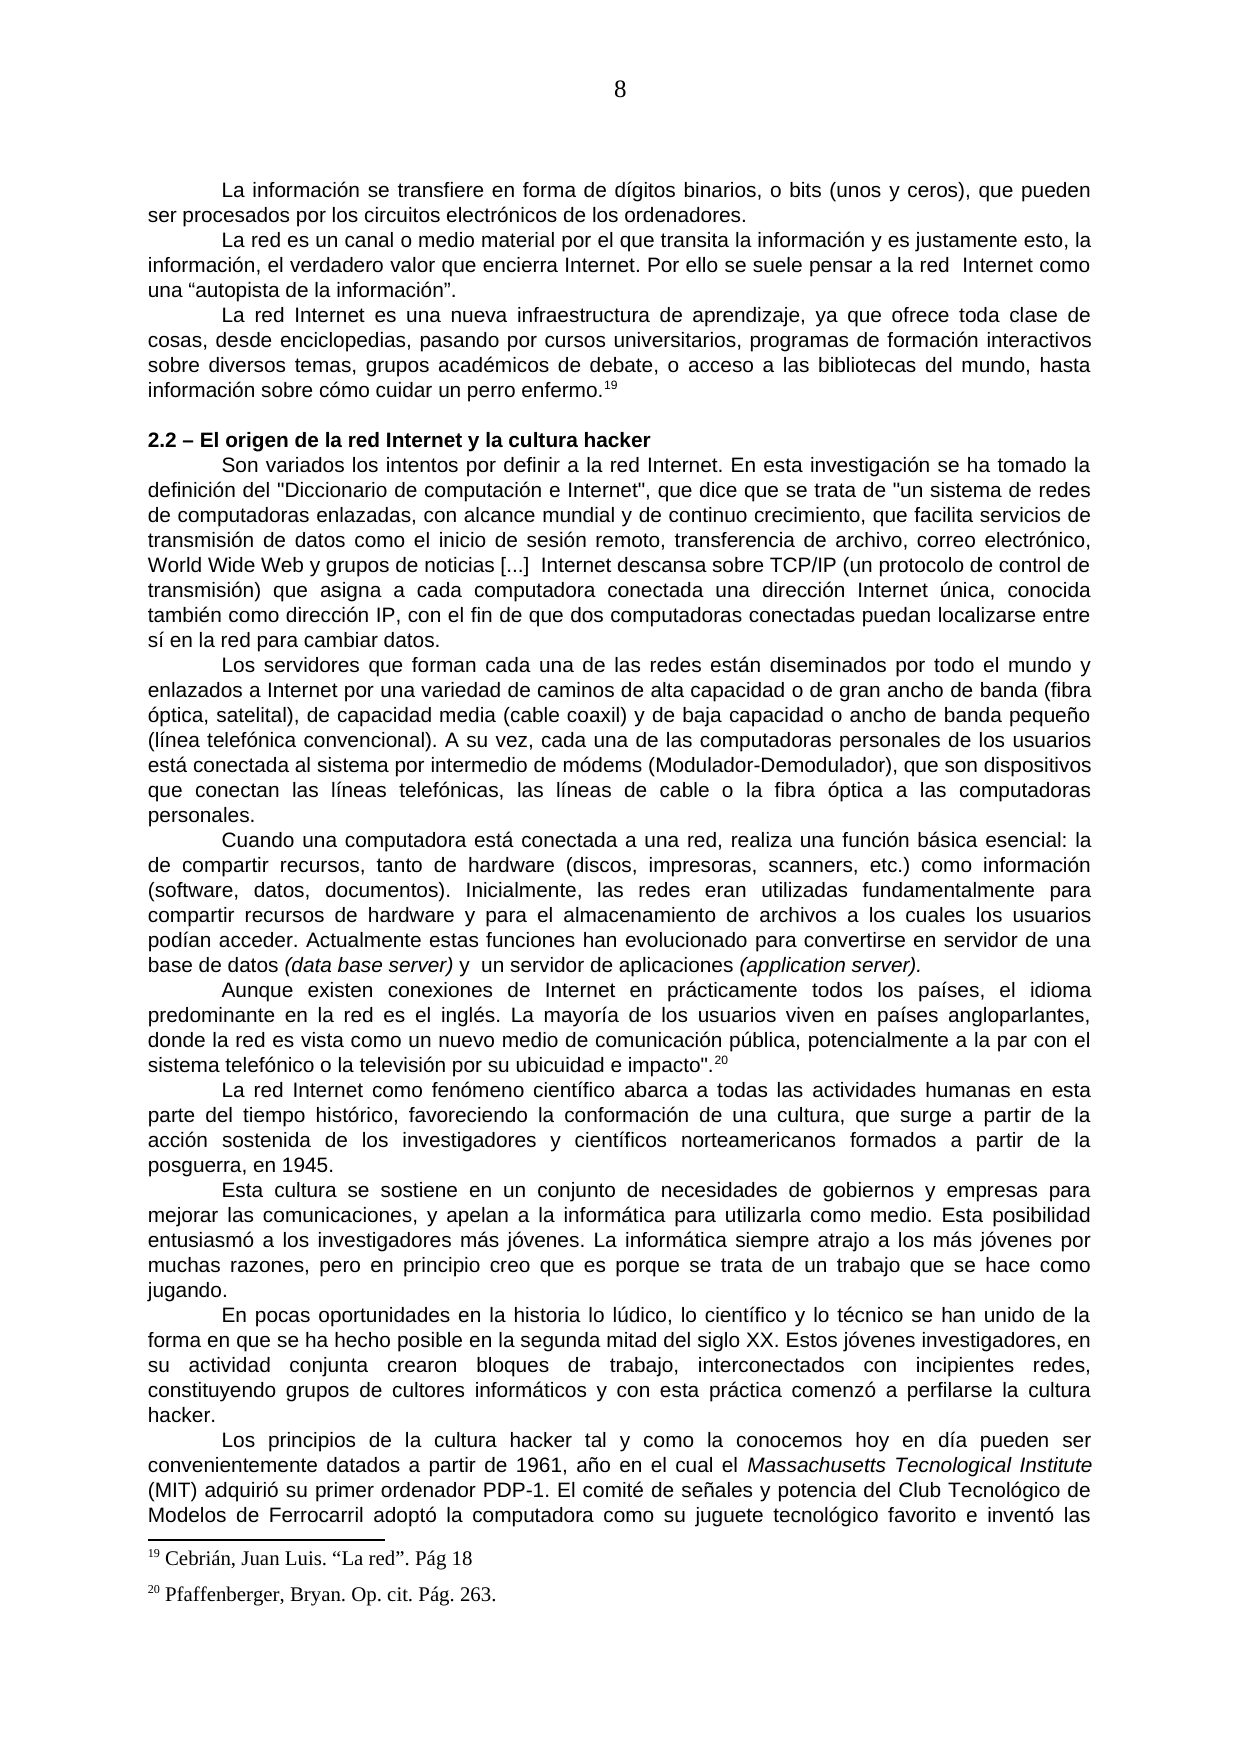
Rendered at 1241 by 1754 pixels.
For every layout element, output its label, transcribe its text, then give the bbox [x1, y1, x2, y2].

text Son variados los intentos por definir a la red Internet. En esta investigación se ha tomado la definición del "Diccionario de computación e Internet", que dice que se trata de "un sistema de redes de computadoras enlazadas, con alcance mundial y de continuo crecimiento, que facilita servicios de transmisión de datos como el inicio de sesión remoto, transferencia de archivo, correo electrónico, World Wide Web y grupos de noticias [...] Internet descansa sobre TCP/IP (un protocolo de control de transmisión) que asigna a cada computadora conectada una dirección Internet única, conocida también como dirección IP, con el fin de que dos computadoras conectadas puedan localizarse entre sí en la red para cambiar datos. [148, 452, 1092, 652]
text Esta cultura se sostiene en un conjunto de necesidades de gobiernos y empresas para mejorar las comunicaciones, y apelan a la informática para utilizarla como medio. Esta posibilidad entusiasmó a los investigadores más jóvenes. La informática siempre atrajo a los más jóvenes por muchas razones, pero en principio creo que es porque se trata de un trabajo que se hace como jugando. [148, 1177, 1092, 1302]
text En pocas oportunidades en la historia lo lúdico, lo científico y lo técnico se han unido de la forma en que se ha hecho posible en la segunda mitad del siglo XX. Estos jóvenes investigadores, en su actividad conjunta crearon bloques de trabajo, interconectados con incipientes redes, constituyendo grupos de cultores informáticos y con esta práctica comenzó a perfilarse la cultura hacker. [148, 1302, 1092, 1427]
text Los servidores que forman cada una de las redes están diseminados por todo el mundo y enlazados a Internet por una variedad de caminos de alta capacidad o de gran ancho de banda (fibra óptica, satelital), de capacidad media (cable coaxil) y de baja capacidad o ancho de banda pequeño (línea telefónica convencional). A su vez, cada una de las computadoras personales de los usuarios está conectada al sistema por intermedio de módems (Modulador-Demodulador), que son dispositivos que conectan las líneas telefónicas, las líneas de cable o la fibra óptica a las computadoras personales. [148, 652, 1092, 827]
text 2.2 – El origen de la red Internet y la cultura hacker [148, 427, 1092, 452]
text La red es un canal o medio material por el que transita la información y es justamente esto, la información, el verdadero valor que encierra Internet. Por ello se suele pensar a la red Internet como una “autopista de la información”. [148, 227, 1092, 302]
text Cuando una computadora está conectada a una red, realiza una función básica esencial: la de compartir recursos, tanto de hardware (discos, impresoras, scanners, etc.) como información (software, datos, documentos). Inicialmente, las redes eran utilizadas fundamentalmente para compartir recursos de hardware y para el almacenamiento de archivos a los cuales los usuarios podían acceder. Actualmente estas funciones han evolucionado para convertirse en servidor de una base de datos (data base server) y un servidor de aplicaciones (application server). [148, 827, 1092, 977]
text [148, 1427, 1092, 1527]
text La red Internet como fenómeno científico abarca a todas las actividades humanas en esta parte del tiempo histórico, favoreciendo la conformación de una cultura, que surge a partir de la acción sostenida de los investigadores y científicos norteamericanos formados a partir de la posguerra, en 1945. [148, 1077, 1092, 1177]
text Aunque existen conexiones de Internet en prácticamente todos los países, el idioma predominante en la red es el inglés. La mayoría de los usuarios viven en países angloparlantes, donde la red es vista como un nuevo medio de comunicación pública, potencialmente a la par con el sistema telefónico o la televisión por su ubicuidad e impacto". [148, 977, 1092, 1077]
text La información se transfiere en forma de dígitos binarios, o bits (unos y ceros), que pueden ser procesados por los circuitos electrónicos de los ordenadores. [148, 177, 1092, 227]
text La red Internet es una nueva infraestructura de aprendizaje, ya que ofrece toda clase de cosas, desde enciclopedias, pasando por cursos universitarios, programas de formación interactivos sobre diversos temas, grupos académicos de debate, o acceso a las bibliotecas del mundo, hasta información sobre cómo cuidar un perro enfermo. [148, 302, 1092, 402]
